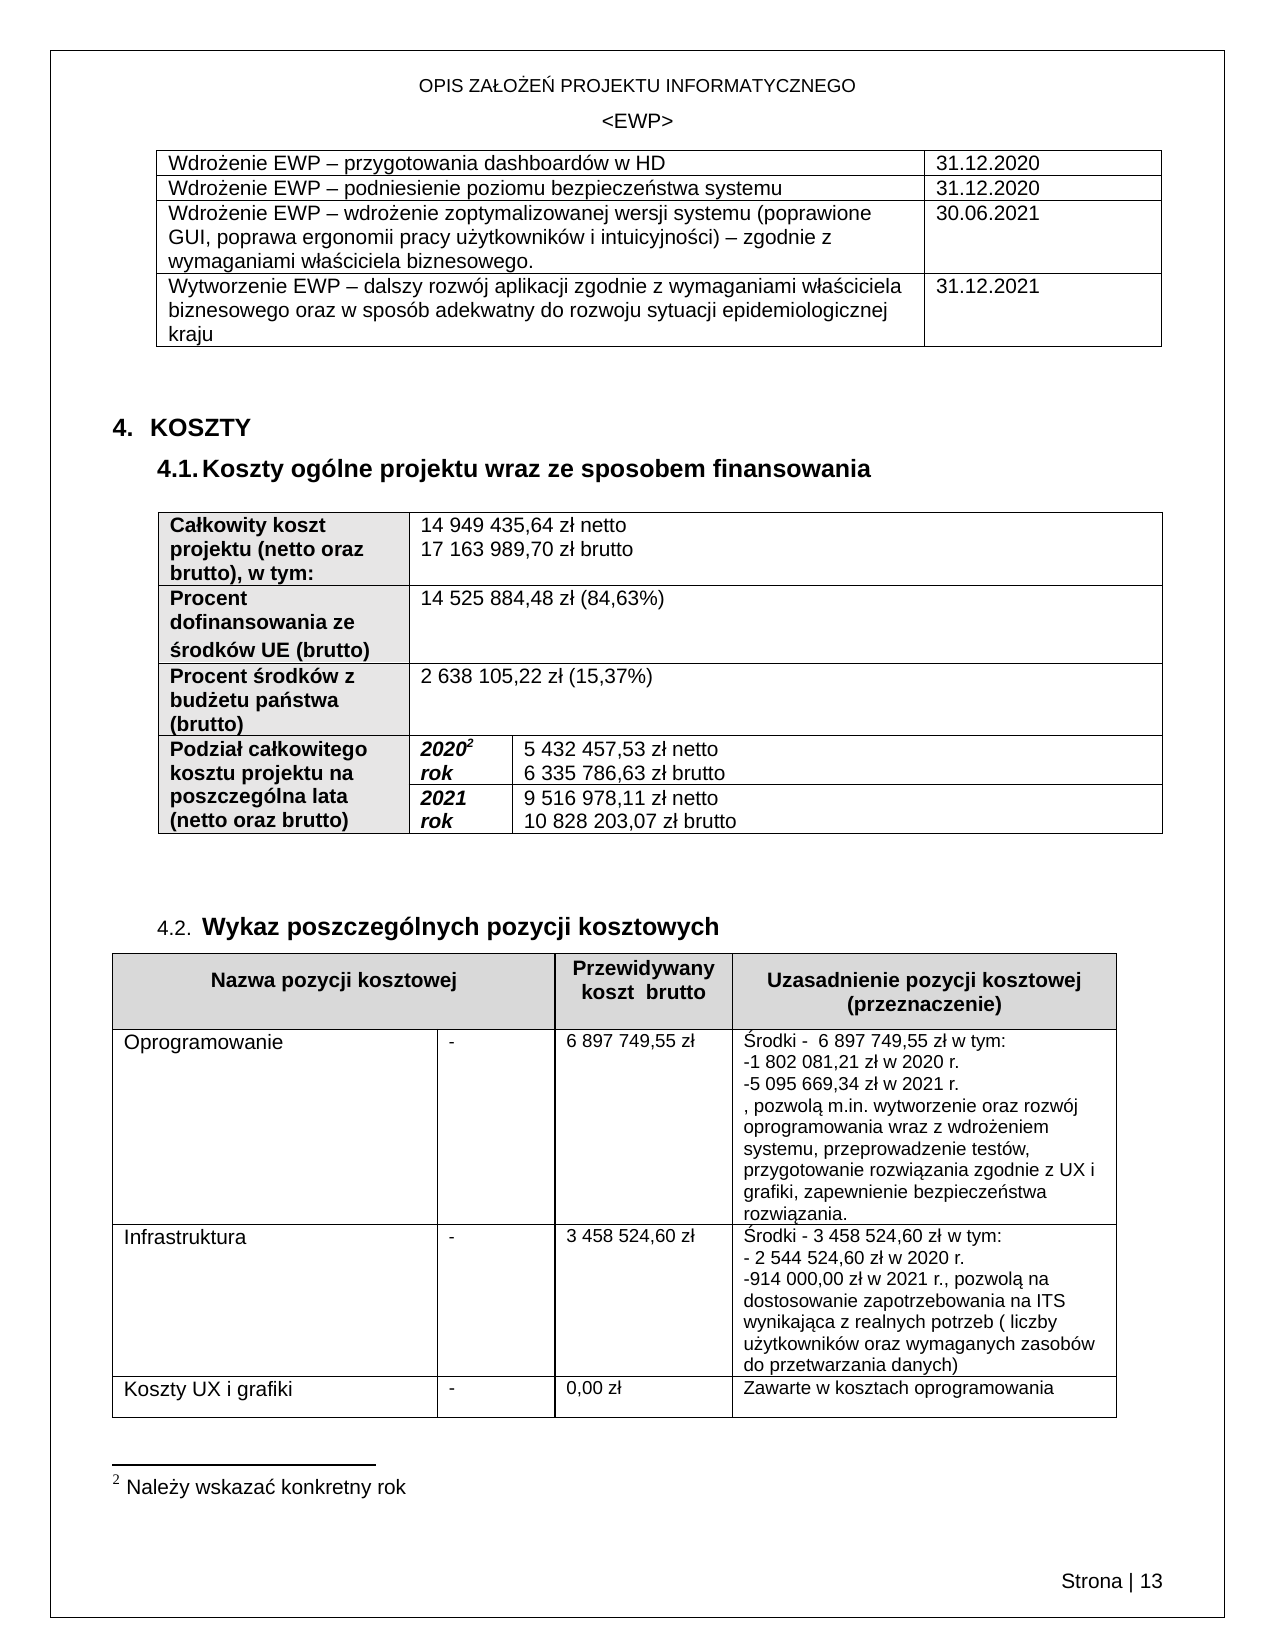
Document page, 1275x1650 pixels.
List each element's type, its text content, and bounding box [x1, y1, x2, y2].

table_cell Wdrożenie EWP – wdrożenie zoptymalizowanej wersji systemu (poprawione GUI, poprawa ergonomii pracy użytkowników i intuicyjności) – zgodnie z wymaganiami właściciela biznesowego. [157, 201, 924, 273]
table_cell 31.12.2021 [925, 274, 1161, 346]
table_cell 3 458 524,60 zł [556, 1225, 732, 1376]
table_cell 31.12.2020 [925, 151, 1161, 175]
subtitle Wykaz poszczególnych pozycji kosztowych [157, 912, 1145, 941]
table_cell 5 432 457,53 zł netto 6 335 786,63 zł brutto [513, 736, 1162, 784]
table_cell 0,00 zł [556, 1377, 732, 1417]
table_cell Oprogramowanie [113, 1030, 437, 1224]
table_cell Środki - 3 458 524,60 zł w tym: - 2 544 524,60 zł w 2020 r. -914 000,00 zł w 2021 r., pozwolą na dostosowanie zapotrzebowania na ITS wynikająca z realnych potrzeb ( liczby użytkowników oraz wymaganych zasobów do przetwarzania danych) [733, 1225, 1116, 1376]
table_cell 2 638 105,22 zł (15,37%) [410, 664, 1162, 735]
table_cell 6 897 749,55 zł [556, 1030, 732, 1224]
table_header Całkowity koszt projektu (netto oraz brutto), w tym: [159, 513, 409, 585]
table_cell Koszty UX i grafiki [113, 1377, 437, 1417]
subtitle Koszty ogólne projektu wraz ze sposobem finansowania [157, 454, 1145, 483]
table_cell 31.12.2020 [925, 176, 1161, 200]
table_cell Wdrożenie EWP – podniesienie poziomu bezpieczeństwa systemu [157, 176, 924, 200]
table_cell Podział całkowitego kosztu projektu na poszczególna lata (netto oraz brutto) [159, 736, 409, 833]
subtitle KOSZTY [112, 413, 1162, 442]
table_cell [733, 1377, 1116, 1417]
table_header Uzasadnienie pozycji kosztowej (przeznaczenie) [733, 954, 1116, 1029]
table_cell - [438, 1030, 554, 1224]
table_cell Procent dofinansowania ze środków UE (brutto) [159, 586, 409, 662]
table_cell Infrastruktura [113, 1225, 437, 1376]
table_cell 2020 rok [410, 736, 512, 784]
table_cell 30.06.2021 [925, 201, 1161, 273]
table_header 14 949 435,64 zł netto 17 163 989,70 zł brutto [410, 513, 1162, 585]
table_cell 14 525 884,48 zł (84,63%) [410, 586, 1162, 662]
table_cell - [438, 1225, 554, 1376]
table_cell Wdrożenie EWP – przygotowania dashboardów w HD [157, 151, 924, 175]
table_cell - [438, 1377, 554, 1417]
table_cell 9 516 978,11 zł netto 10 828 203,07 zł brutto [513, 785, 1162, 833]
table_cell Wytworzenie EWP – dalszy rozwój aplikacji zgodnie z wymaganiami właściciela biznesowego oraz w sposób adekwatny do rozwoju sytuacji epidemiologicznej kraju [157, 274, 924, 346]
table_header Przewidywany koszt brutto [556, 954, 732, 1029]
table_cell Środki - 6 897 749,55 zł w tym: -1 802 081,21 zł w 2020 r. -5 095 669,34 zł w 2021 r. , pozwolą m.in. wytworzenie oraz rozwój oprogramowania wraz z wdrożeniem systemu, przeprowadzenie testów, przygotowanie rozwiązania zgodnie z UX i grafiki, zapewnienie bezpieczeństwa rozwiązania. [733, 1030, 1116, 1224]
table_header Nazwa pozycji kosztowej [113, 954, 554, 1029]
table_cell 2021 rok [410, 785, 512, 833]
table_cell Procent środków z budżetu państwa (brutto) [159, 664, 409, 735]
